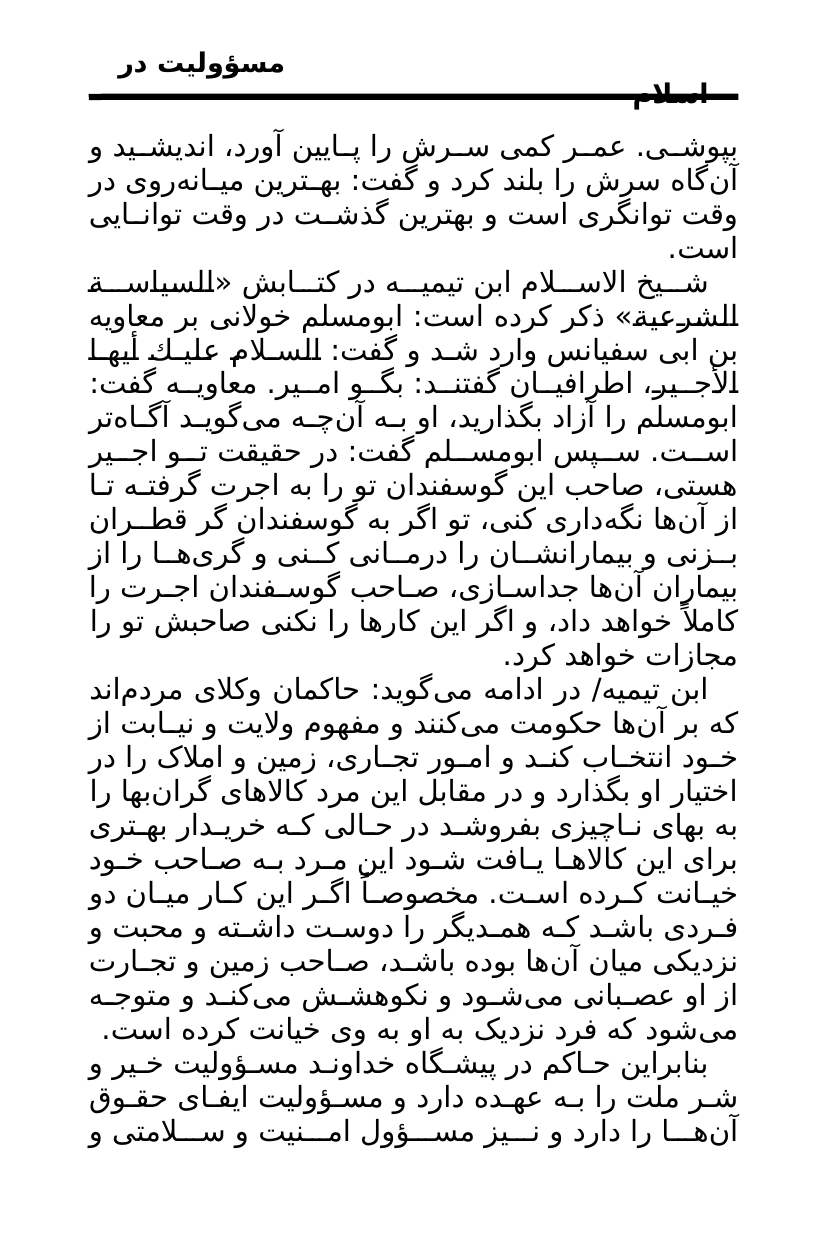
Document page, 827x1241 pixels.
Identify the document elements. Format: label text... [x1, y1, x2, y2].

text شیخ الاسلام ابن تیمیه در کتابش «السياسة الشرعية» ذکر کرده است: ابومسلم خولانی بر معاویه بن ابی سفیانس وارد شد و گفت: السلام عليك أيها الأجير، اطرافیان گفتند: بگو امیر. معاویه گفت: ابومسلم را آزاد بگذارید، او به آن‌چه می‌گوید آگاه‌تر است. سپس ابومسلم گفت: در حقیقت تو اجیر هستی، صاحب این گوسفندان تو را به اجرت گرفته تا از آن‌ها نگه‌داری کنی، تو اگر به گوسفندان گر قطران بزنی و بیمارانشان را درمانی کنی و گری‌ها را از بیماران آن‌ها جداسازی، صاحب گوسفندان اجرت را کاملاً خواهد داد، و اگر این کارها را نکنی صاحبش تو را مجازات خواهد کرد. [89, 265, 738, 672]
text ابن تیمیه/ در ادامه می‌گوید: حاکمان وکلای مردم‌اند که بر آن‌ها حکومت می‌کنند و مفهوم ولایت و نیابت از خود انتخاب کند و امور تجاری، زمین و املاک را در اختیار او بگذارد و در مقابل این مرد کالاهای گران‌بها را به بهای ناچیزی بفروشد در حالی که خریدار بهتری برای این کالاها یافت شود این مرد به صاحب خود خیانت کرده است. مخصوصاً اگر این کار میان دو فردی باشد که همدیگر را دوست داشته و محبت و نزدیکی میان آن‌ها بوده باشد، صاحب زمین و تجارت از او عصبانی می‌شود و نکوهشش می‌کند و متوجه می‌شود که فرد نزدیک به او به وی خیانت کرده است. [89, 672, 738, 1046]
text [89, 129, 738, 265]
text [89, 1046, 738, 1148]
